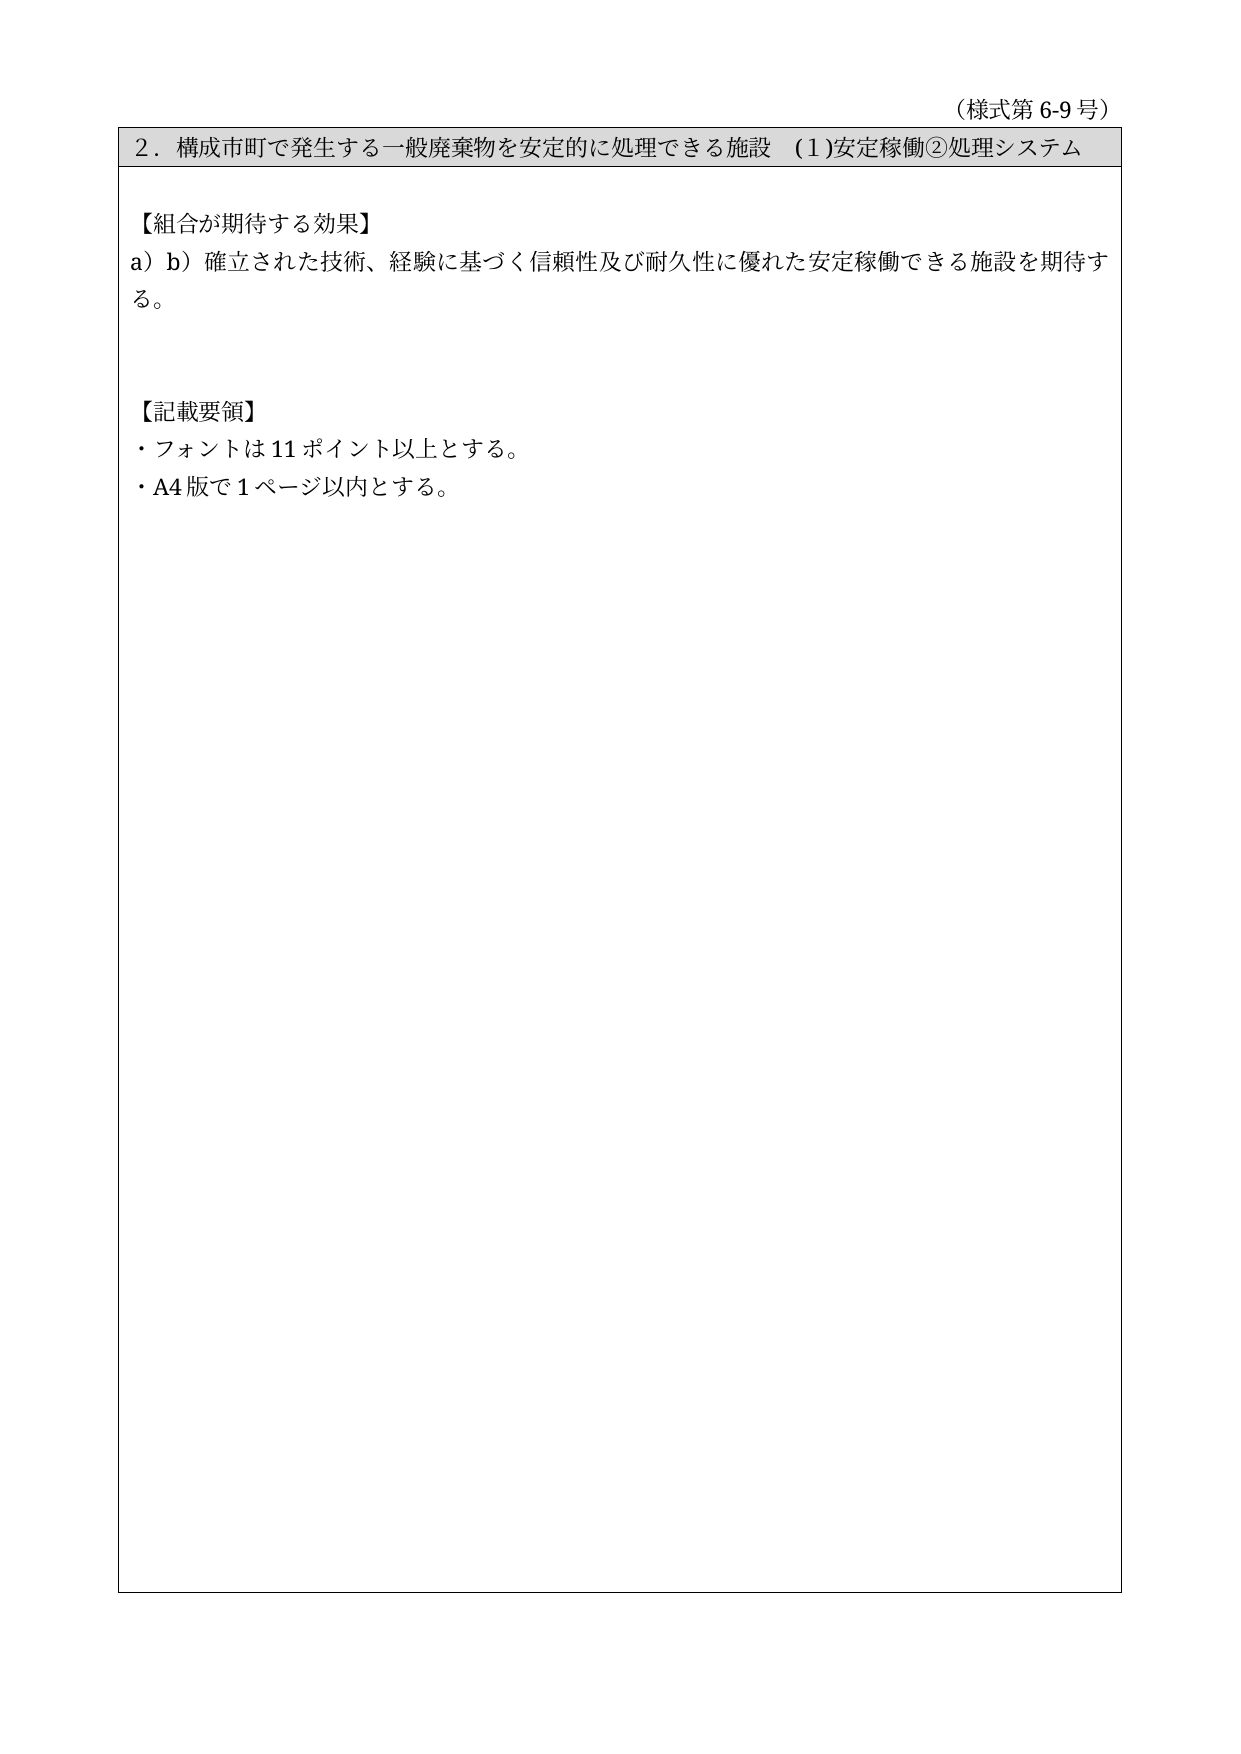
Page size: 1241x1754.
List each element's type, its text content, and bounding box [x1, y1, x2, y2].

text （様式第6-9号） [118, 89, 1122, 127]
table_header ２．構成市町で発生する一般廃棄物を安定的に処理できる施設 (１)安定稼働②処理システム [119, 128, 1121, 166]
table_cell 【組合が期待する効果】 a）b）確立された技術、経験に基づく信頼性及び耐久性に優れた安定稼働できる施設を期待する。 【記載要領】 ・フォントは11ポイント以上とする。 ・A4版で1ページ以内とする。 [119, 167, 1121, 1592]
